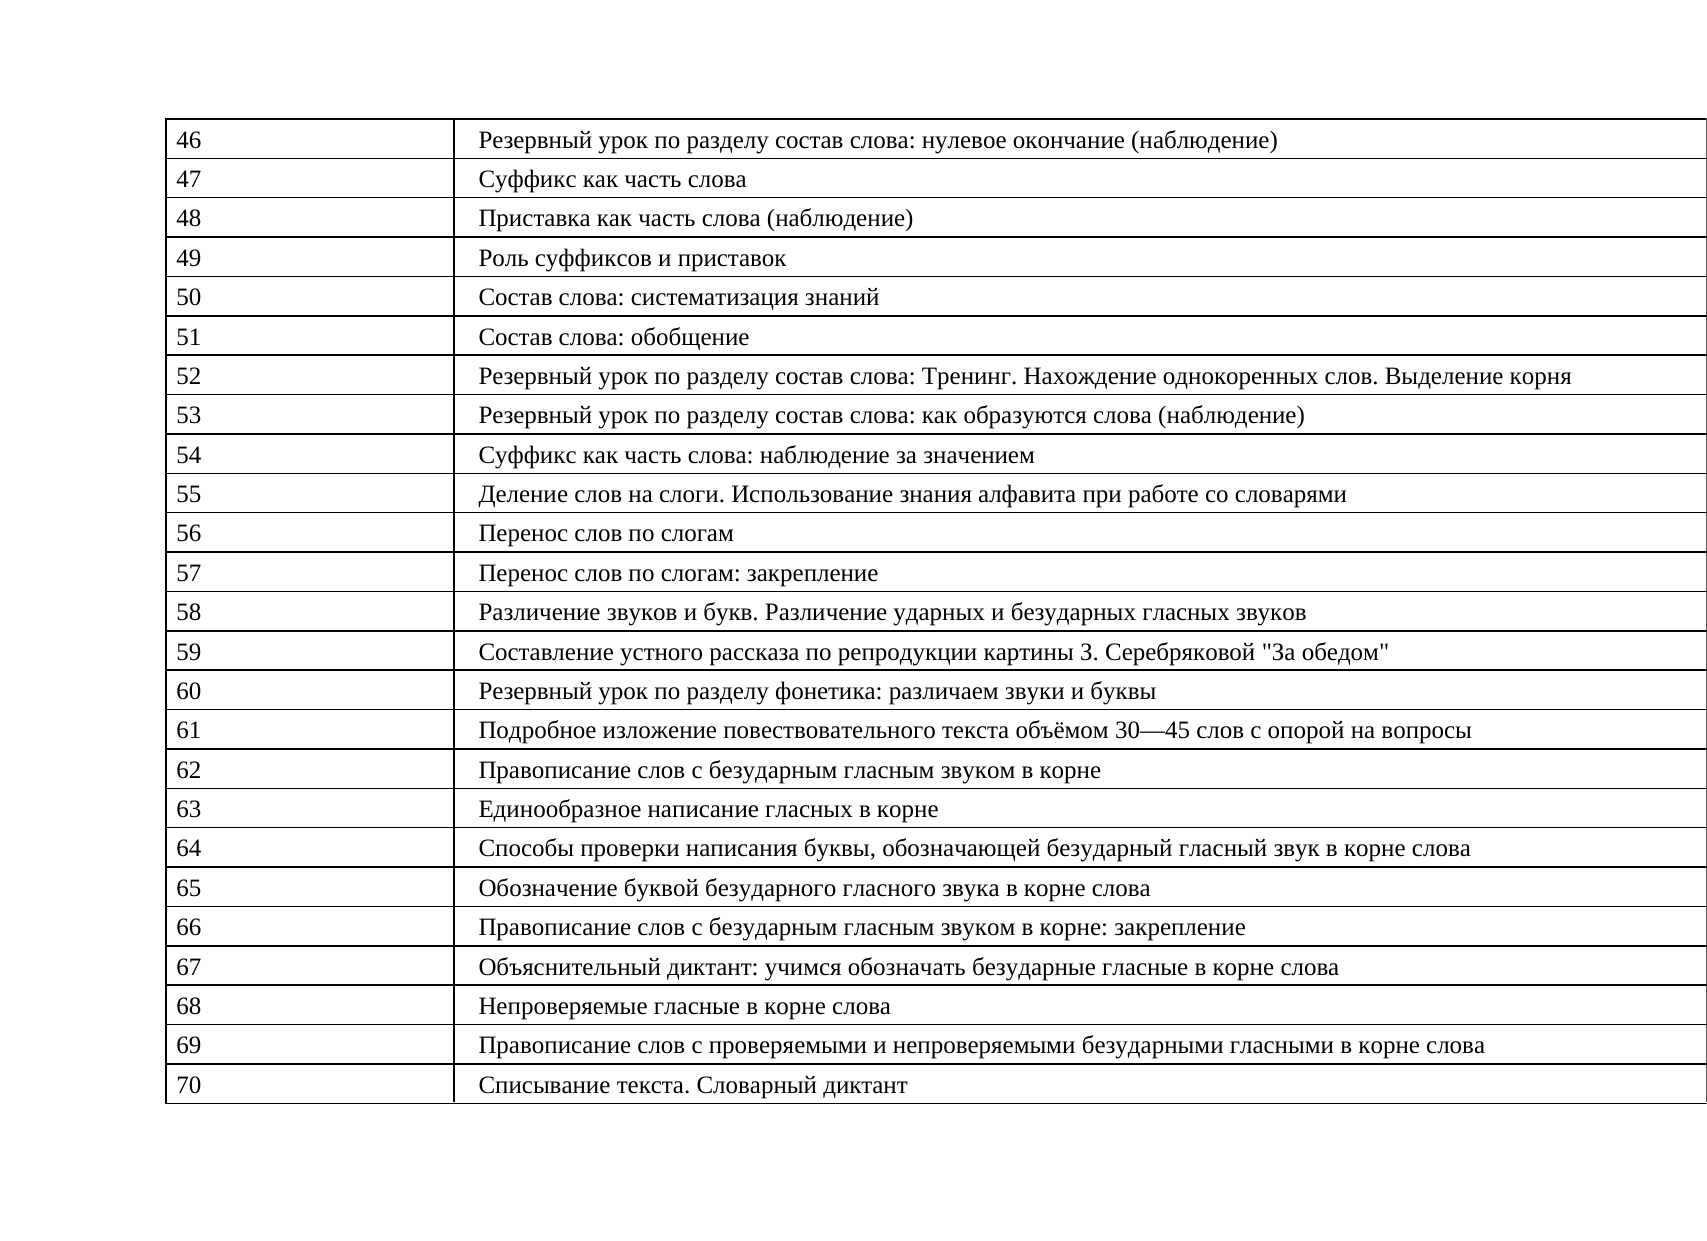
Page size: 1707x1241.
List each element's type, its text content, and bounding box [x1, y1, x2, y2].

table_cell Правописание слов с безударным гласным звуком в корне [455, 750, 1706, 787]
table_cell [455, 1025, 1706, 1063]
table_cell Деление слов на слоги. Использование знания алфавита при работе со словарями [455, 474, 1706, 512]
table_cell Резервный урок по разделу состав слова: как образуются слова (наблюдение) [455, 395, 1706, 433]
table_cell Подробное изложение повествовательного текста объёмом 30—45 слов с опорой на вопросы [455, 710, 1706, 748]
table_cell Суффикс как часть слова: наблюдение за значением [455, 435, 1706, 472]
table_cell 62 [167, 750, 453, 787]
table_cell Роль суффиксов и приставок [455, 238, 1706, 276]
table_cell 57 [167, 553, 453, 591]
table_cell 63 [167, 789, 453, 827]
table_cell 52 [167, 356, 453, 394]
table_cell 55 [167, 474, 453, 512]
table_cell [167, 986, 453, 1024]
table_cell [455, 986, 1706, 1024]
table_cell 53 [167, 395, 453, 433]
table_cell Различение звуков и букв. Различение ударных и безударных гласных звуков [455, 592, 1706, 630]
table_cell Перенос слов по слогам: закрепление [455, 553, 1706, 591]
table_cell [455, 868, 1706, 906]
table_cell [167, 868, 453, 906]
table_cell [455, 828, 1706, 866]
table_cell Состав слова: систематизация знаний [455, 277, 1706, 315]
table_cell 46 [167, 120, 453, 157]
table_cell Приставка как часть слова (наблюдение) [455, 198, 1706, 236]
table_cell 49 [167, 238, 453, 276]
table_cell 48 [167, 198, 453, 236]
table_cell 58 [167, 592, 453, 630]
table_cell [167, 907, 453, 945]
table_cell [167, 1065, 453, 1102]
table_cell Составление устного рассказа по репродукции картины З. Серебряковой "За обедом" [455, 632, 1706, 669]
table_cell 51 [167, 317, 453, 354]
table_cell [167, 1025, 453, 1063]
table_cell Состав слова: обобщение [455, 317, 1706, 354]
table_cell Резервный урок по разделу состав слова: нулевое окончание (наблюдение) [455, 120, 1706, 157]
table_cell 59 [167, 632, 453, 669]
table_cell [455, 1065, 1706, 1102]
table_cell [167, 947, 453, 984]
table_cell Суффикс как часть слова [455, 159, 1706, 197]
table_cell Резервный урок по разделу фонетика: различаем звуки и буквы [455, 671, 1706, 709]
table_cell Резервный урок по разделу состав слова: Тренинг. Нахождение однокоренных слов. Выделение корня [455, 356, 1706, 394]
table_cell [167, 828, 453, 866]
table_cell 56 [167, 513, 453, 551]
table_cell 50 [167, 277, 453, 315]
table_cell Перенос слов по слогам [455, 513, 1706, 551]
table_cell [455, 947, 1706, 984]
table_cell 54 [167, 435, 453, 472]
table_cell Единообразное написание гласных в корне [455, 789, 1706, 827]
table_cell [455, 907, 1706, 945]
table_cell 60 [167, 671, 453, 709]
table_cell 61 [167, 710, 453, 748]
table_cell 47 [167, 159, 453, 197]
